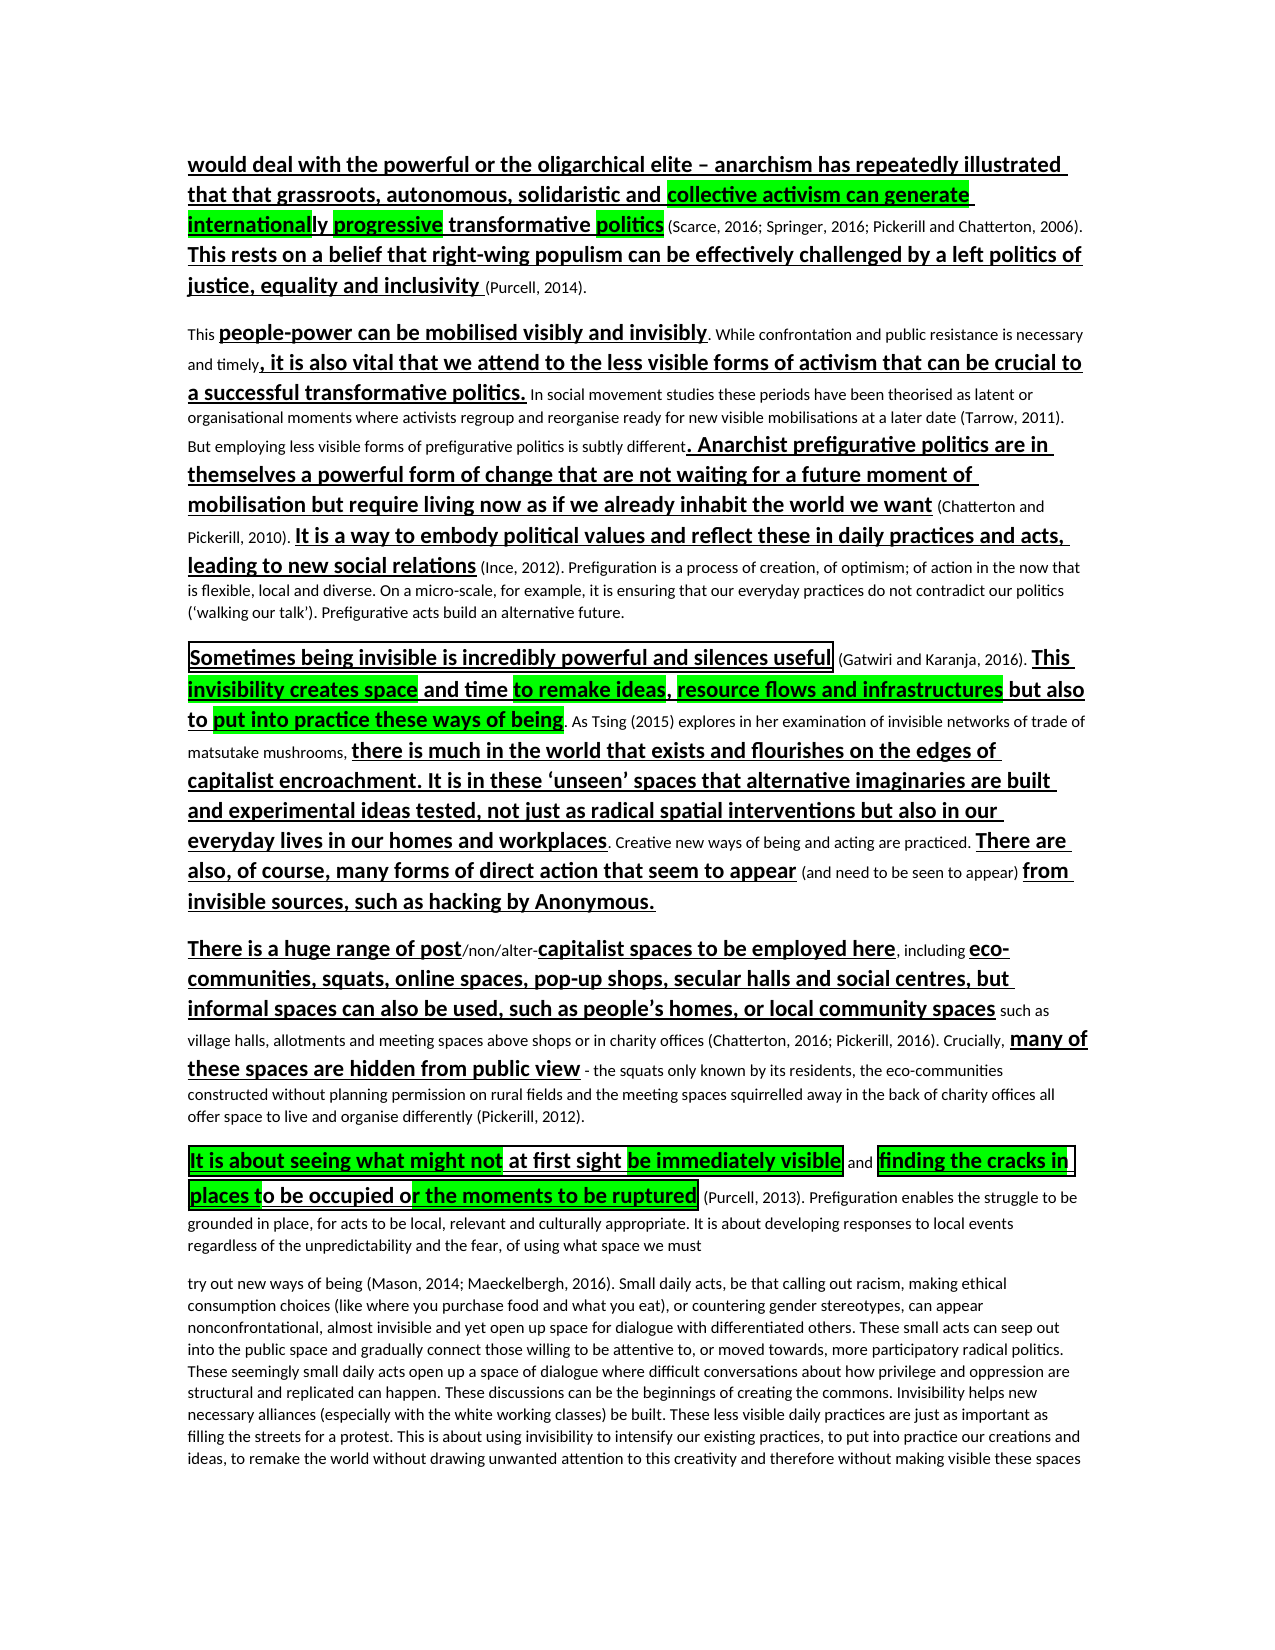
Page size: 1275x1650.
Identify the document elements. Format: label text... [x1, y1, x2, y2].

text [187, 1273, 1087, 1469]
text This people-power can be mobilised visibly and invisibly. While confrontation and public resistance is necessary and timely, it is also vital that we attend to the less visible forms of activism that can be crucial to a successful transformative politics. In social movement studies these periods have been theorised as latent or organisational moments where activists regroup and reorganise ready for new visible mobilisations at a later date (Tarrow, 2011). But employing less visible forms of prefigurative politics is subtly different. Anarchist prefigurative politics are in themselves a powerful form of change that are not waiting for a future moment of mobilisation but require living now as if we already inhabit the world we want (Chatterton and Pickerill, 2010). It is a way to embody political values and reflect these in daily practices and acts, leading to new social relations (Ince, 2012). Prefiguration is a process of creation, of optimism; of action in the now that is flexible, local and diverse. On a micro-scale, for example, it is ensuring that our everyday practices do not contradict our politics (‘walking our talk’). Prefigurative acts build an alternative future. [187, 318, 1087, 623]
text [187, 150, 1087, 299]
text It is about seeing what might not at first sight be immediately visible and finding the cracks in places to be occupied or the moments to be ruptured (Purcell, 2013). Prefiguration enables the struggle to be grounded in place, for acts to be local, relevant and culturally appropriate. It is about developing responses to local events regardless of the unpredictability and the fear, of using what space we must [187, 1144, 1087, 1255]
text There is a huge range of post/non/alter-capitalist spaces to be employed here, including eco-communities, squats, online spaces, pop-up shops, secular halls and social centres, but informal spaces can also be used, such as people’s homes, or local community spaces such as village halls, allotments and meeting spaces above shops or in charity offices (Chatterton, 2016; Pickerill, 2016). Crucially, many of these spaces are hidden from public view - the squats only known by its residents, the eco-communities constructed without planning permission on rural fields and the meeting spaces squirrelled away in the back of charity offices all offer space to live and organise differently (Pickerill, 2012). [187, 934, 1087, 1126]
text Sometimes being invisible is incredibly powerful and silences useful (Gatwiri and Karanja, 2016). This invisibility creates space and time to remake ideas, resource flows and infrastructures but also to put into practice these ways of being. As Tsing (2015) explores in her examination of invisible networks of trade of matsutake mushrooms, there is much in the world that exists and flourishes on the edges of capitalist encroachment. It is in these ‘unseen’ spaces that alternative imaginaries are built and experimental ideas tested, not just as radical spatial interventions but also in our everyday lives in our homes and workplaces. Creative new ways of being and acting are practiced. There are also, of course, many forms of direct action that seem to appear (and need to be seen to appear) from invisible sources, such as hacking by Anonymous. [187, 641, 1087, 915]
